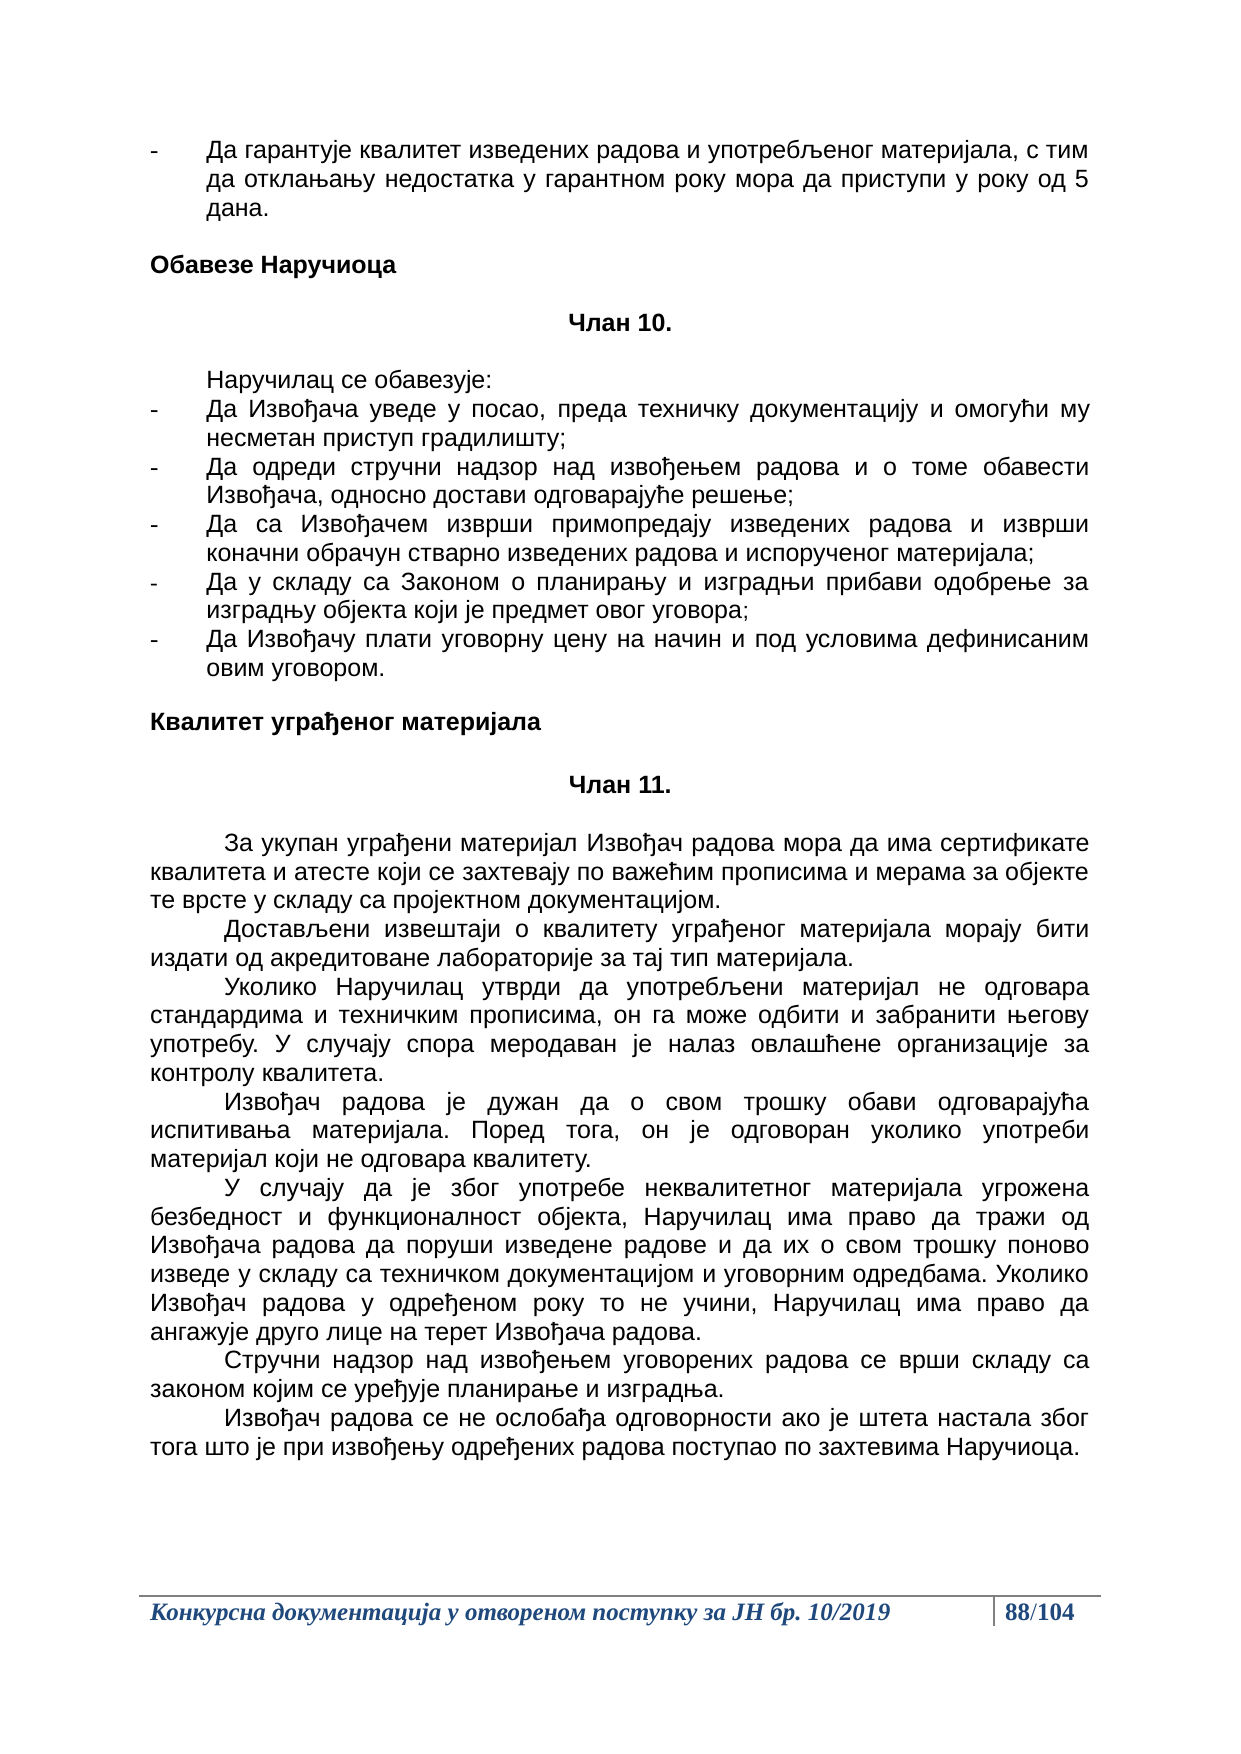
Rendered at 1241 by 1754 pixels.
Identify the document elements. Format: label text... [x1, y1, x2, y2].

text Стручни надзор над извођењем уговорених радова се врши складу са законом којим се уређује планирање и изградња. [150, 1346, 1090, 1403]
list Да са Извођачем изврши примопредају изведених радова и изврши коначни обрачун стварно изведених радова и испорученог материјала; [150, 509, 1090, 567]
text За укупан уграђени материјал Извођач радова мора да има сертификате квалитета и атесте који се захтевају по важећим прописима и мерама за објекте те врсте у складу са пројектном документацијом. [150, 828, 1090, 914]
text У случају да је због употребе неквалитетног материјала угрожена безбедност и функционалност објекта, Наручилац има право да тражи од Извођача радова да поруши изведене радове и да их о свом трошку поново изведе у складу са техничком документацијом и уговорним одредбама. Уколико Извођач радова у одређеном року то не учини, Наручилац има право да ангажује друго лице на терет Извођача радова. [150, 1173, 1090, 1346]
text Уколико Наручилац утврди да употребљени материјал не одговара стандардима и техничким прописима, он га може одбити и забранити његову употребу. У случају спора меродаван је налаз овлашћене организације за контролу квалитета. [150, 972, 1090, 1087]
text Члан 10. [150, 308, 1090, 336]
list Да Извођачу плати уговорну цену на начин и под условима дефинисаним овим уговором. [150, 624, 1090, 682]
text Члан 11. [150, 771, 1090, 799]
text Квалитет уграђеног материјала [150, 707, 1090, 736]
text Наручилац се обавезује: [150, 365, 1090, 394]
list Да гарантује квалитет изведених радова и употребљеног материјала, с тим да отклањању недостатка у гарантном року мора да приступи у року од 5 дана. [150, 135, 1090, 221]
list Да у складу са Законом о планирању и изградњи прибави одобрење за изградњу објекта који је предмет овог уговора; [150, 567, 1090, 624]
list Да одреди стручни надзор над извођењем радова и о томе обавести Извођача, односно достави одговарајуће решење; [150, 451, 1090, 509]
list Да Извођача уведе у посао, преда техничку документацију и омогући му несметан приступ градилишту; [150, 394, 1090, 451]
text Достављени извештаји о квалитету уграђеног материјала морају бити издати од акредитоване лабораторије за тај тип материјала. [150, 914, 1090, 972]
text Обавезе Наручиоца [150, 250, 1090, 279]
text Извођач радова је дужан да о свом трошку обави одговарајућа испитивања материјала. Поред тога, он је одговоран уколико употреби материјал који не одговара квалитету. [150, 1087, 1090, 1173]
text Извођач радова се не ослобађа одговорности ако је штета настала због тога што је при извођењу одређених радова поступао по захтевима Наручиоца. [150, 1403, 1090, 1461]
